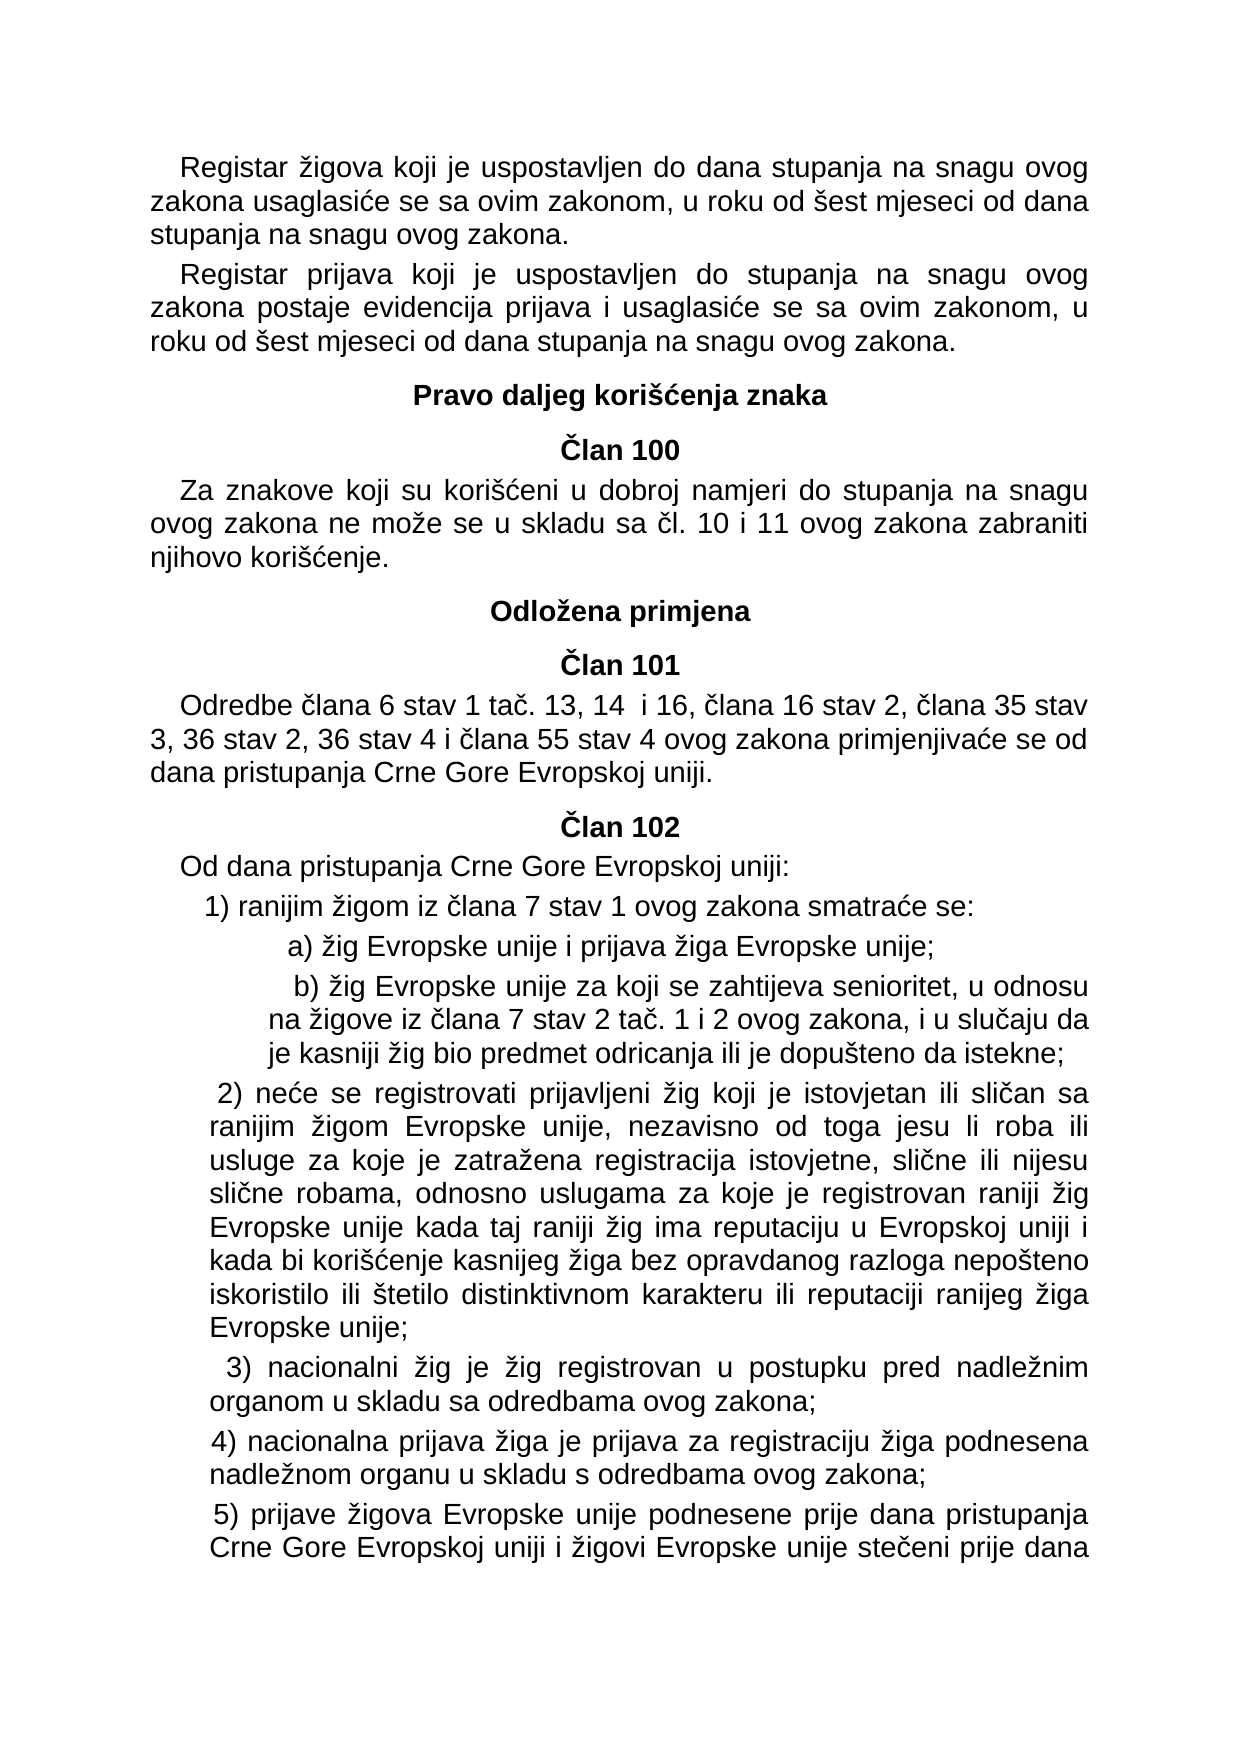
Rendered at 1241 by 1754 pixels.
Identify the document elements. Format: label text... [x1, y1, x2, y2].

text Odredbe člana 6 stav 1 tač. 13, 14 i 16, člana 16 stav 2, člana 35 stav 3, 36 stav 2, 36 stav 4 i člana 55 stav 4 ovog zakona primjenjivaće se od dana pristupanja Crne Gore Evropskoj uniji. [150, 688, 1090, 789]
text Od dana pristupanja Crne Gore Evropskoj uniji: [150, 849, 1090, 883]
text Registar prijava koji je uspostavljen do stupanja na snagu ovog zakona postaje evidencija prijava i usaglasiće se sa ovim zakonom, u roku od šest mjeseci od dana stupanja na snagu ovog zakona. [150, 257, 1090, 357]
text a) žig Evropske unije i prijava žiga Evropske unije; [239, 929, 1090, 962]
text b) žig Evropske unije za koji se zahtijeva senioritet, u odnosu na žigove iz člana 7 stav 2 tač. 1 i 2 ovog zakona, i u slučaju da je kasniji žig bio predmet odricanja ili je dopušteno da istekne; [239, 969, 1090, 1069]
text 3) nacionalni žig je žig registrovan u postupku pred nadležnim organom u skladu sa odredbama ovog zakona; [179, 1350, 1090, 1417]
text Registar žigova koji je uspostavljen do dana stupanja na snagu ovog zakona usaglasiće se sa ovim zakonom, u roku od šest mjeseci od dana stupanja na snagu ovog zakona. [150, 150, 1090, 251]
text Član 102 [150, 809, 1090, 843]
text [179, 1497, 1090, 1564]
text 4) nacionalna prijava žiga je prijava za registraciju žiga podnesena nadležnom organu u skladu s odredbama ovog zakona; [179, 1423, 1090, 1491]
text Odložena primjena [150, 594, 1090, 627]
text 1) ranijim žigom iz člana 7 stav 1 ovog zakona smatraće se: [179, 889, 1090, 923]
text Za znakove koji su korišćeni u dobroj namjeri do stupanja na snagu ovog zakona ne može se u skladu sa čl. 10 i 11 ovog zakona zabraniti njihovo korišćenje. [150, 472, 1090, 573]
text 2) neće se registrovati prijavljeni žig koji je istovjetan ili sličan sa ranijim žigom Evropske unije, nezavisno od toga jesu li roba ili usluge za koje je zatražena registracija istovjetne, slične ili nijesu slične robama, odnosno uslugama za koje je registrovan raniji žig Evropske unije kada taj raniji žig ima reputaciju u Evropskoj uniji i kada bi korišćenje kasnijeg žiga bez opravdanog razloga nepošteno iskoristilo ili štetilo distinktivnom karakteru ili reputaciji ranijeg žiga Evropske unije; [179, 1076, 1090, 1344]
text Pravo daljeg korišćenja znaka [150, 378, 1090, 412]
text Član 101 [150, 648, 1090, 682]
text Član 100 [150, 433, 1090, 466]
